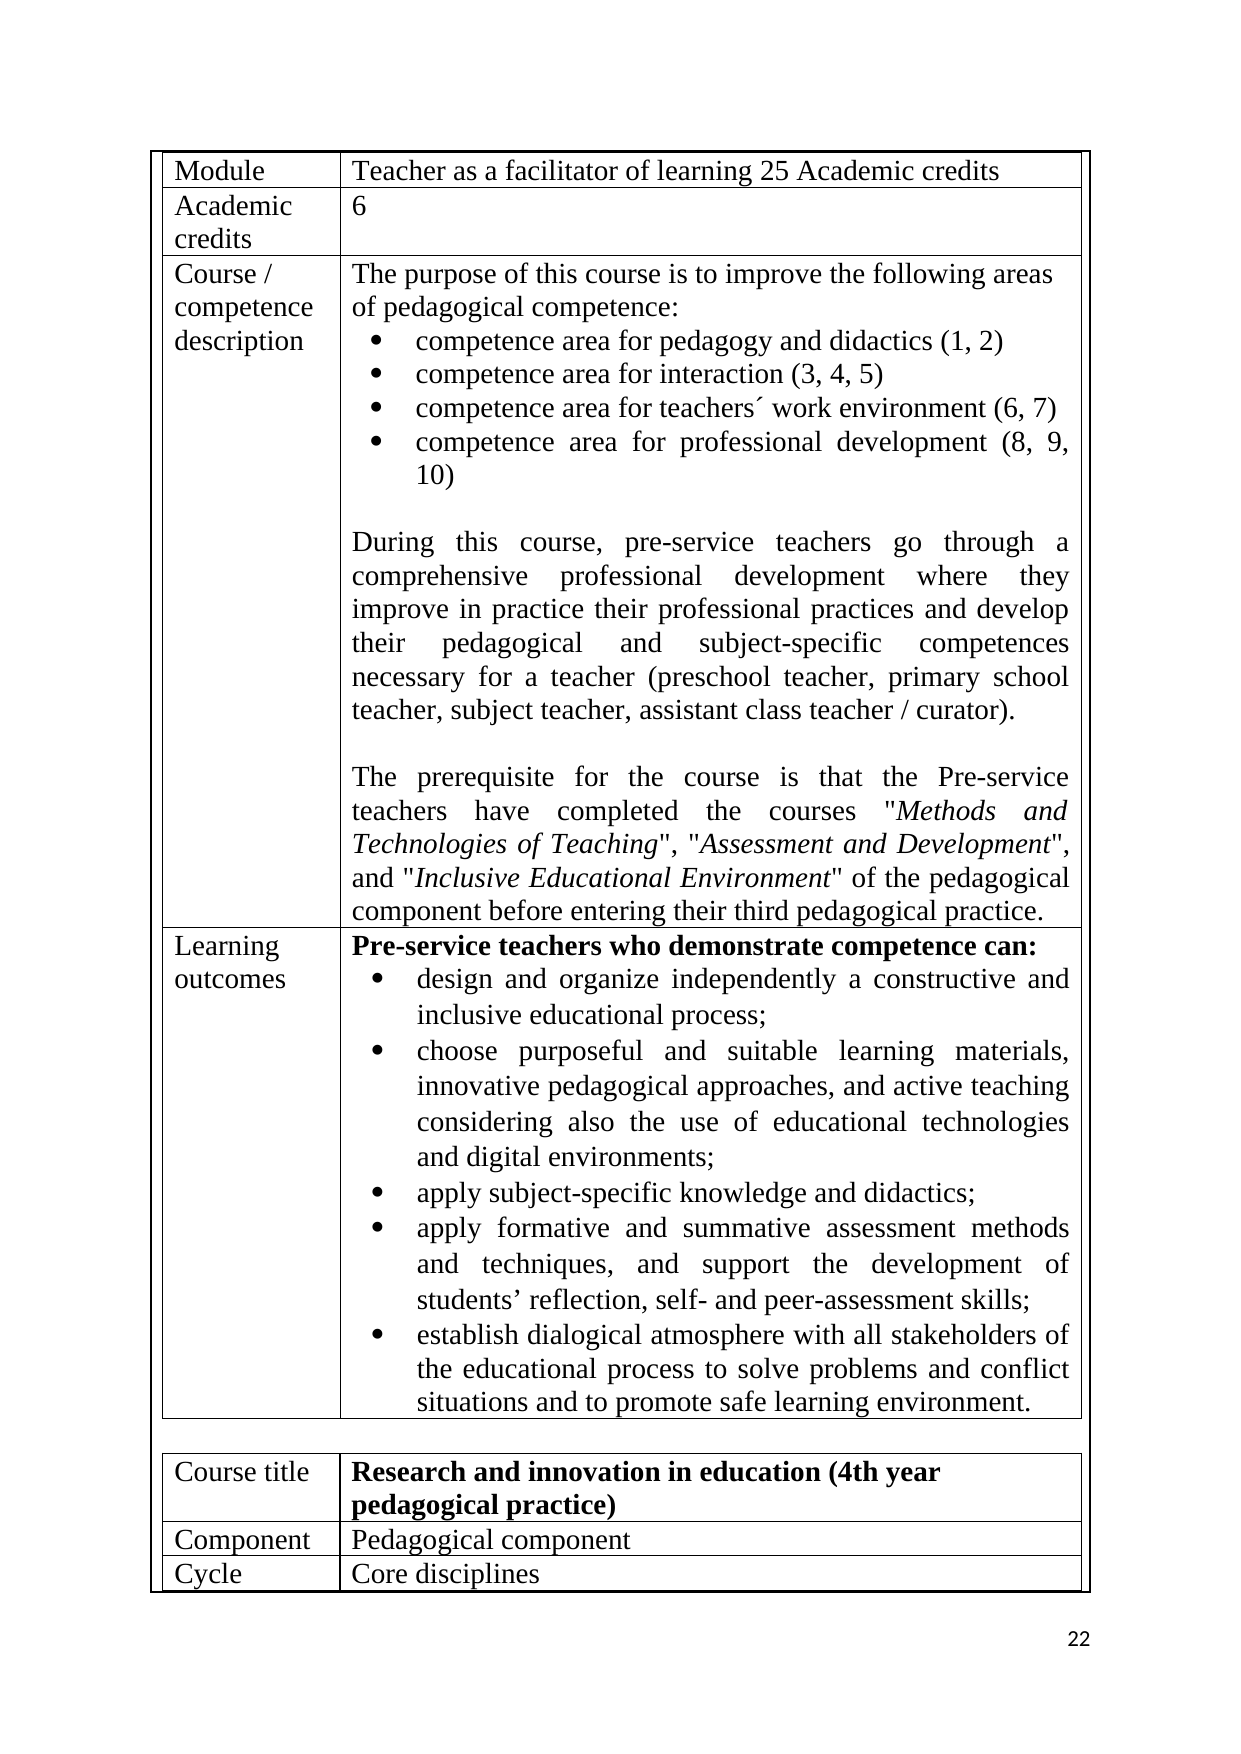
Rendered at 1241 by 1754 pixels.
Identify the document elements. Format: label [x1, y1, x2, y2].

table_cell [152, 152, 1089, 1591]
